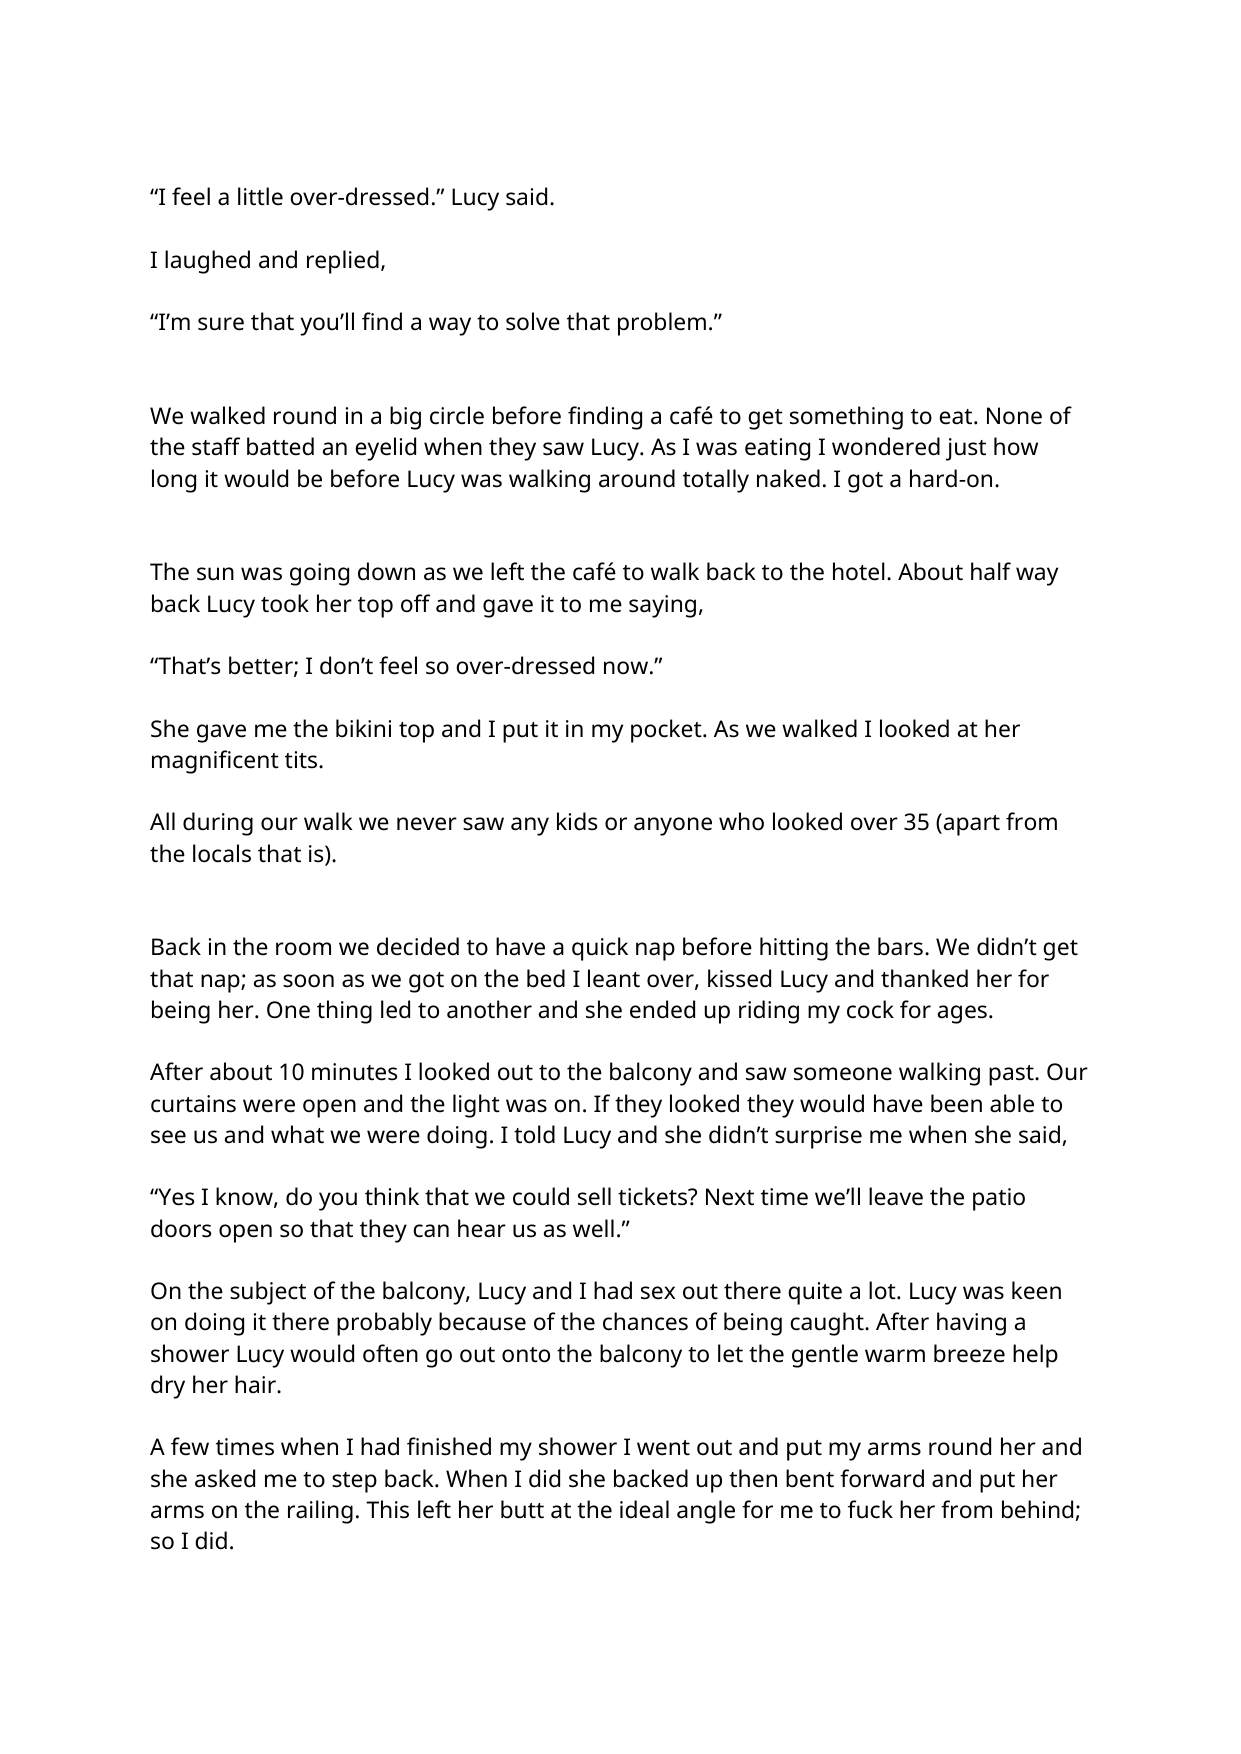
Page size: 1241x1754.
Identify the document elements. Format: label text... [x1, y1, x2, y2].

text On the subject of the balcony, Lucy and I had sex out there quite a lot. Lucy was keen on doing it there probably because of the chances of being caught. After having a shower Lucy would often go out onto the balcony to let the gentle warm breeze help dry her hair. [150, 1275, 1090, 1400]
text “I’m sure that you’ll find a way to solve that problem.” [150, 306, 1090, 337]
text I laughed and replied, [150, 244, 1090, 275]
text All during our walk we never saw any kids or anyone who looked over 35 (apart from the locals that is). [150, 806, 1090, 869]
text “I feel a little over-dressed.” Lucy said. [150, 181, 1090, 212]
text We walked round in a big circle before finding a café to get something to eat. None of the staff batted an eyelid when they saw Lucy. As I was eating I wondered just how long it would be before Lucy was walking around totally naked. I got a hard-on. [150, 400, 1090, 494]
text She gave me the bikini top and I put it in my pocket. As we walked I looked at her magnificent tits. [150, 712, 1090, 775]
text “Yes I know, do you think that we could sell tickets? Next time we’ll leave the patio doors open so that they can hear us as well.” [150, 1181, 1090, 1244]
text After about 10 minutes I looked out to the balcony and saw someone walking past. Our curtains were open and the light was on. If they looked they would have been able to see us and what we were doing. I told Lucy and she didn’t surprise me when she said, [150, 1056, 1090, 1150]
text Back in the room we decided to have a quick nap before hitting the bars. We didn’t get that nap; as soon as we got on the bed I leant over, kissed Lucy and thanked her for being her. One thing led to another and she ended up riding my cock for ages. [150, 931, 1090, 1025]
text “That’s better; I don’t feel so over-dressed now.” [150, 650, 1090, 681]
text A few times when I had finished my shower I went out and put my arms round her and she asked me to step back. When I did she backed up then bent forward and put her arms on the railing. This left her butt at the ideal angle for me to fuck her from behind; so I did. [150, 1431, 1090, 1556]
text The sun was going down as we left the café to walk back to the hotel. About half way back Lucy took her top off and gave it to me saying, [150, 556, 1090, 619]
